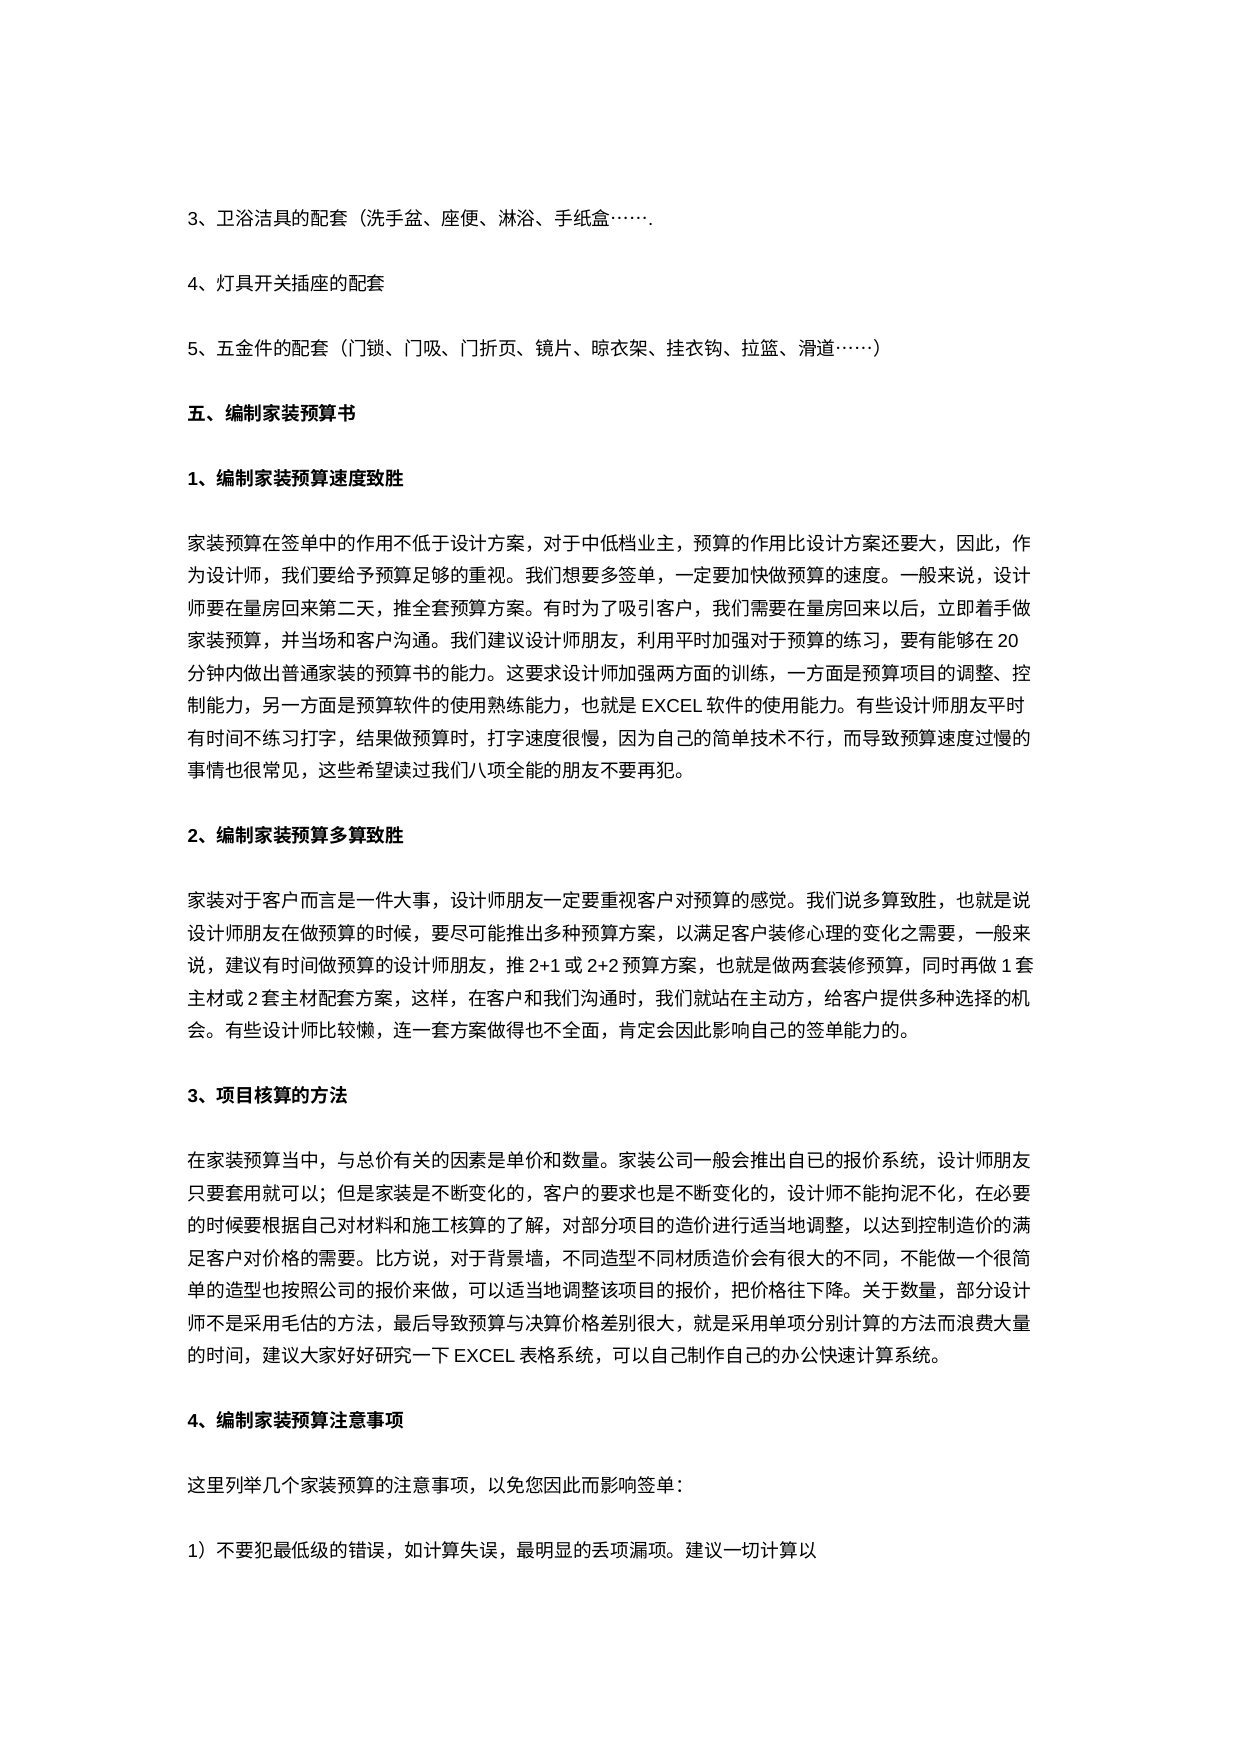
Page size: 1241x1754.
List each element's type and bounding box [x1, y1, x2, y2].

table_cell [181, 162, 1046, 1572]
